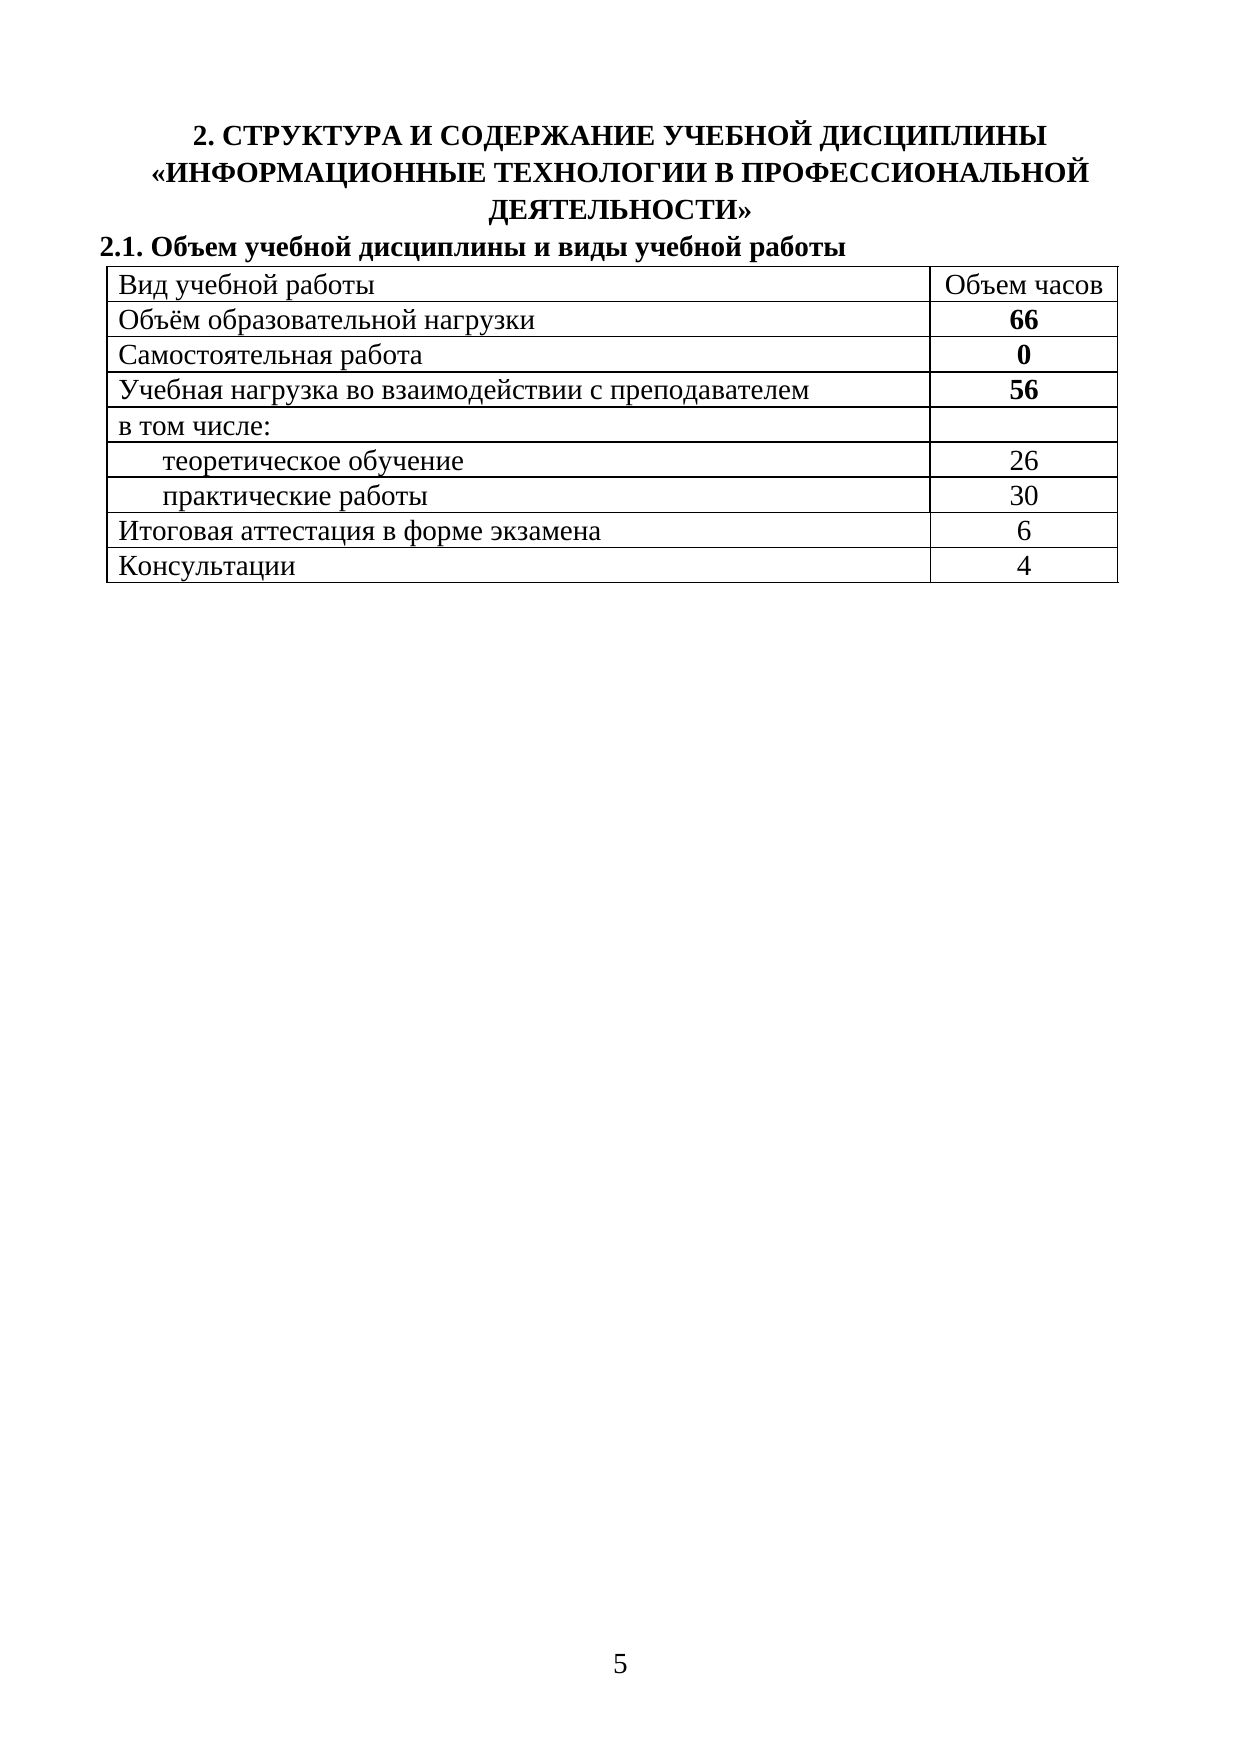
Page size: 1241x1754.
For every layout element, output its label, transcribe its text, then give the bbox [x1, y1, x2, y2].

table_cell 4 [931, 548, 1117, 582]
table_cell Итоговая аттестация в форме экзамена [108, 513, 930, 546]
table_cell 66 [931, 302, 1117, 336]
text 2.1. Объем учебной дисциплины и виды учебной работы [99, 229, 1122, 262]
table_cell теоретическое обучение [108, 443, 929, 476]
table_header Объем часов [931, 267, 1117, 301]
table_cell 0 [931, 337, 1117, 371]
table_cell Объём образовательной нагрузки [108, 302, 929, 336]
table_cell 6 [931, 513, 1117, 546]
table_cell практические работы [108, 478, 929, 511]
table_cell [931, 408, 1117, 441]
table_cell 26 [931, 443, 1117, 476]
table_cell Учебная нагрузка во взаимодействии с преподавателем [108, 373, 929, 406]
table_cell Самостоятельная работа [108, 337, 929, 371]
text 2. СТРУКТУРА и содержание УЧЕБНОЙ ДИСЦИПЛИНЫ «ИНФОРМАЦИОННЫЕ ТЕХНОЛОГИИ В ПРОФЕССИОНАЛЬНОЙ ДЕЯТЕЛЬНОСТИ» [118, 118, 1122, 225]
table_cell 56 [931, 373, 1117, 406]
table_cell 30 [931, 478, 1117, 511]
table_cell в том числе: [108, 408, 929, 441]
table_cell Консультации [108, 548, 930, 582]
table_header Вид учебной работы [108, 267, 929, 301]
